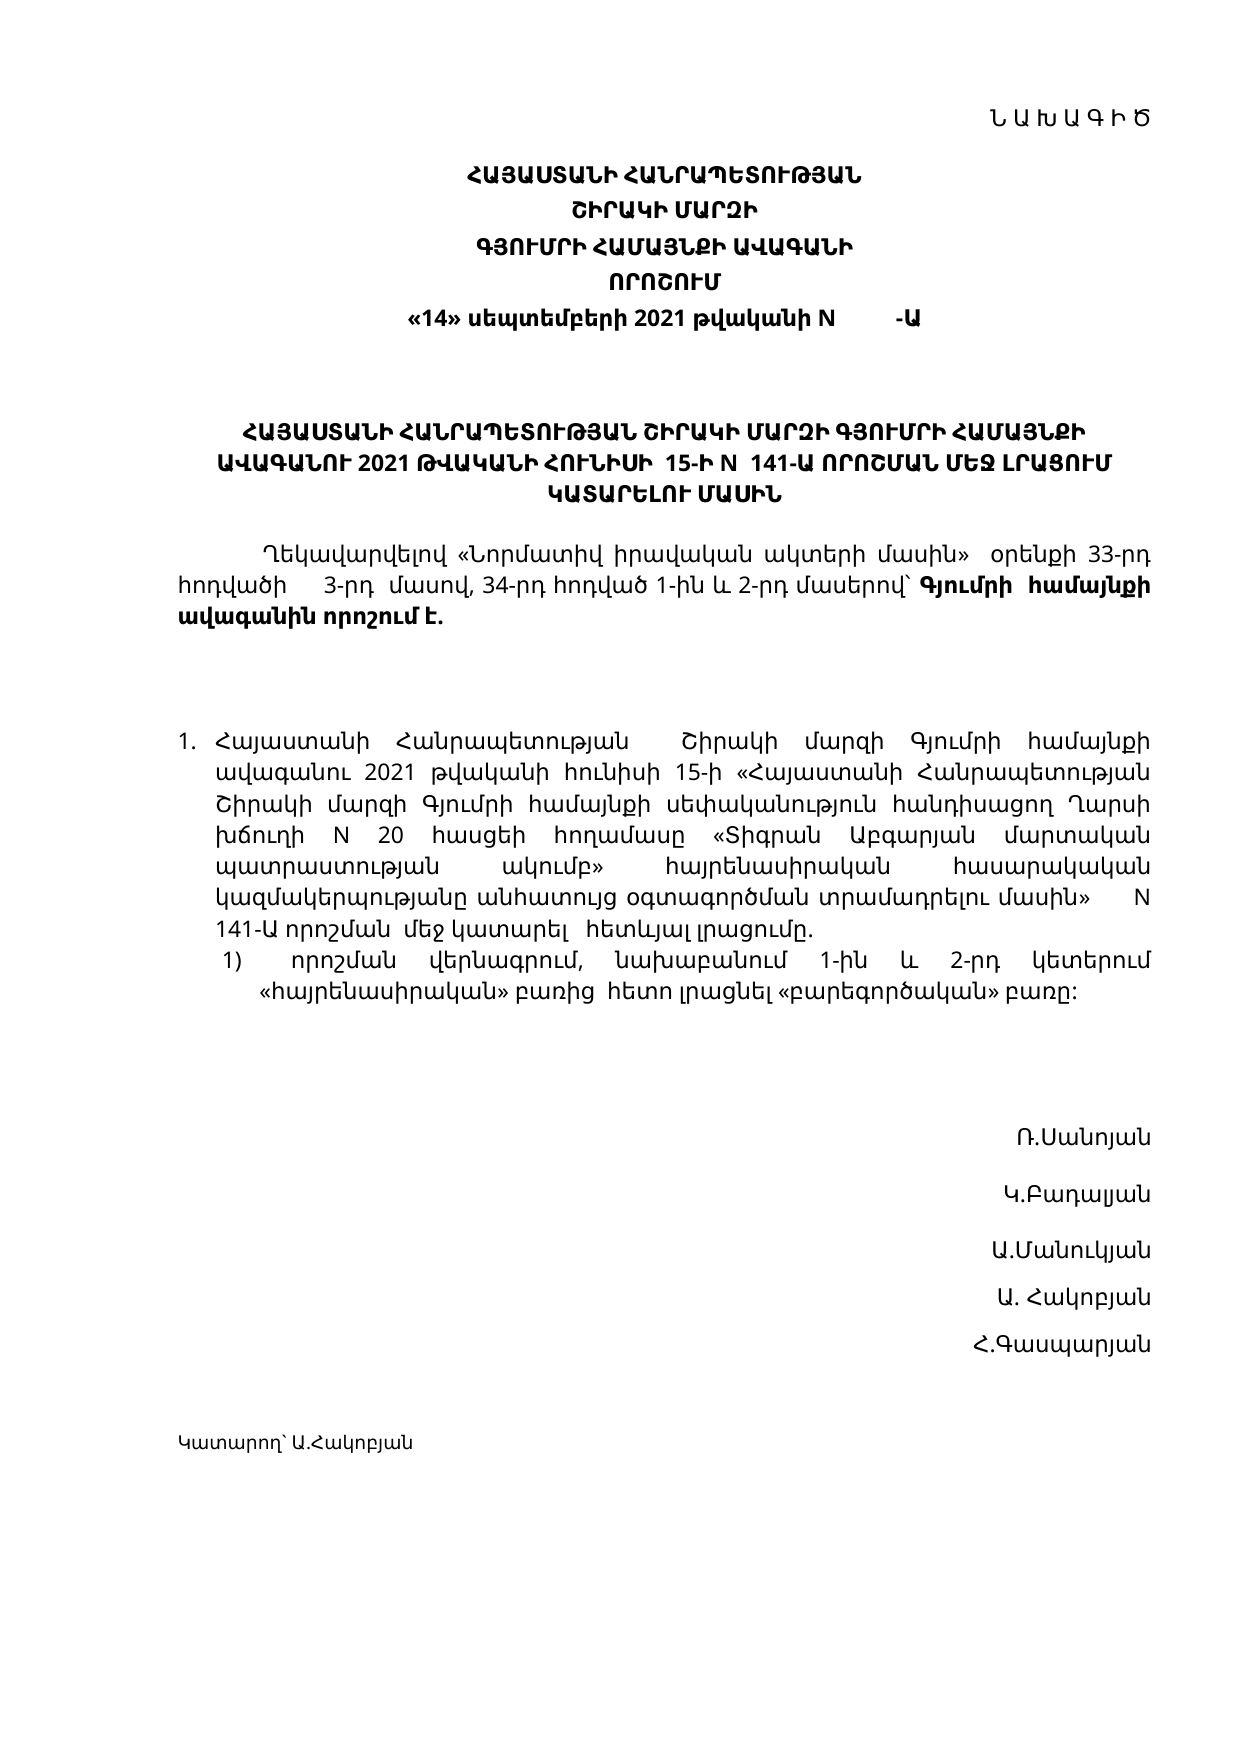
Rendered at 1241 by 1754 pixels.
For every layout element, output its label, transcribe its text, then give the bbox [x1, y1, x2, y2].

text Ա.Մանուկյան [177, 1234, 1152, 1266]
text Ն Ա Խ Ա Գ Ի Ծ [177, 102, 1152, 133]
text ՀԱՅԱՍՏԱՆԻ ՀԱՆՐԱՊԵՏՈՒԹՅԱՆ [177, 158, 1152, 190]
text Ղեկավարվելով «Նորմատիվ իրավական ակտերի մասին» օրենքի 33-րդ հոդվածի 3-րդ մասով, 34-րդ հոդված 1-ին և 2-րդ մասերով՝ Գյումրի համայնքի ավագանին որոշում է. [177, 538, 1152, 631]
text «14» սեպտեմբերի 2021 թվականի N -Ա [177, 302, 1152, 333]
text ՀԱՅԱՍՏԱՆԻ ՀԱՆՐԱՊԵՏՈՒԹՅԱՆ ՇԻՐԱԿԻ ՄԱՐԶԻ ԳՅՈՒՄՐԻ ՀԱՄԱՅՆՔԻ ԱՎԱԳԱՆՈՒ 2021 ԹՎԱԿԱՆԻ ՀՈՒՆԻՍԻ 15-Ի N 141-Ա ՈՐՈՇՄԱՆ ՄԵՋ ԼՐԱՑՈՒՄ ԿԱՏԱՐԵԼՈՒ ՄԱՍԻՆ [177, 416, 1152, 509]
list որոշման վերնագրում, նախաբանում 1-ին և 2-րդ կետերում «հայրենասիրական» բառից հետո լրացնել «բարեգործական» բառը: [222, 944, 1152, 1006]
text Կ.Բադալյան [215, 1178, 1152, 1209]
text Ա. Հակոբյան [177, 1281, 1152, 1313]
text Ռ.Սանոյան [215, 1121, 1152, 1152]
list Հայաստանի Հանրապետության Շիրակի մարզի Գյումրի համայնքի ավագանու 2021 թվականի հունիսի 15-ի «Հայաստանի Հանրապետության Շիրակի մարզի Գյումրի համայնքի սեփականություն հանդիսացող Ղարսի խճուղի N 20 հասցեի հողամասը «Տիգրան Աբգարյան մարտական պատրաստության ակումբ» հայրենասիրական հասարակական կազմակերպությանը անհատույց օգտագործման տրամադրելու մասին» N 141-Ա որոշման մեջ կատարել հետևյալ լրացումը. [177, 725, 1152, 944]
text ԳՅՈՒՄՐԻ ՀԱՄԱՅՆՔԻ ԱՎԱԳԱՆԻ [177, 230, 1152, 262]
text ՇԻՐԱԿԻ ՄԱՐԶԻ [177, 194, 1152, 226]
text ՈՐՈՇՈՒՄ [177, 266, 1152, 298]
text Կատարող` Ա.Հակոբյան [177, 1429, 1152, 1455]
text Հ.Գասպարյան [177, 1328, 1152, 1359]
